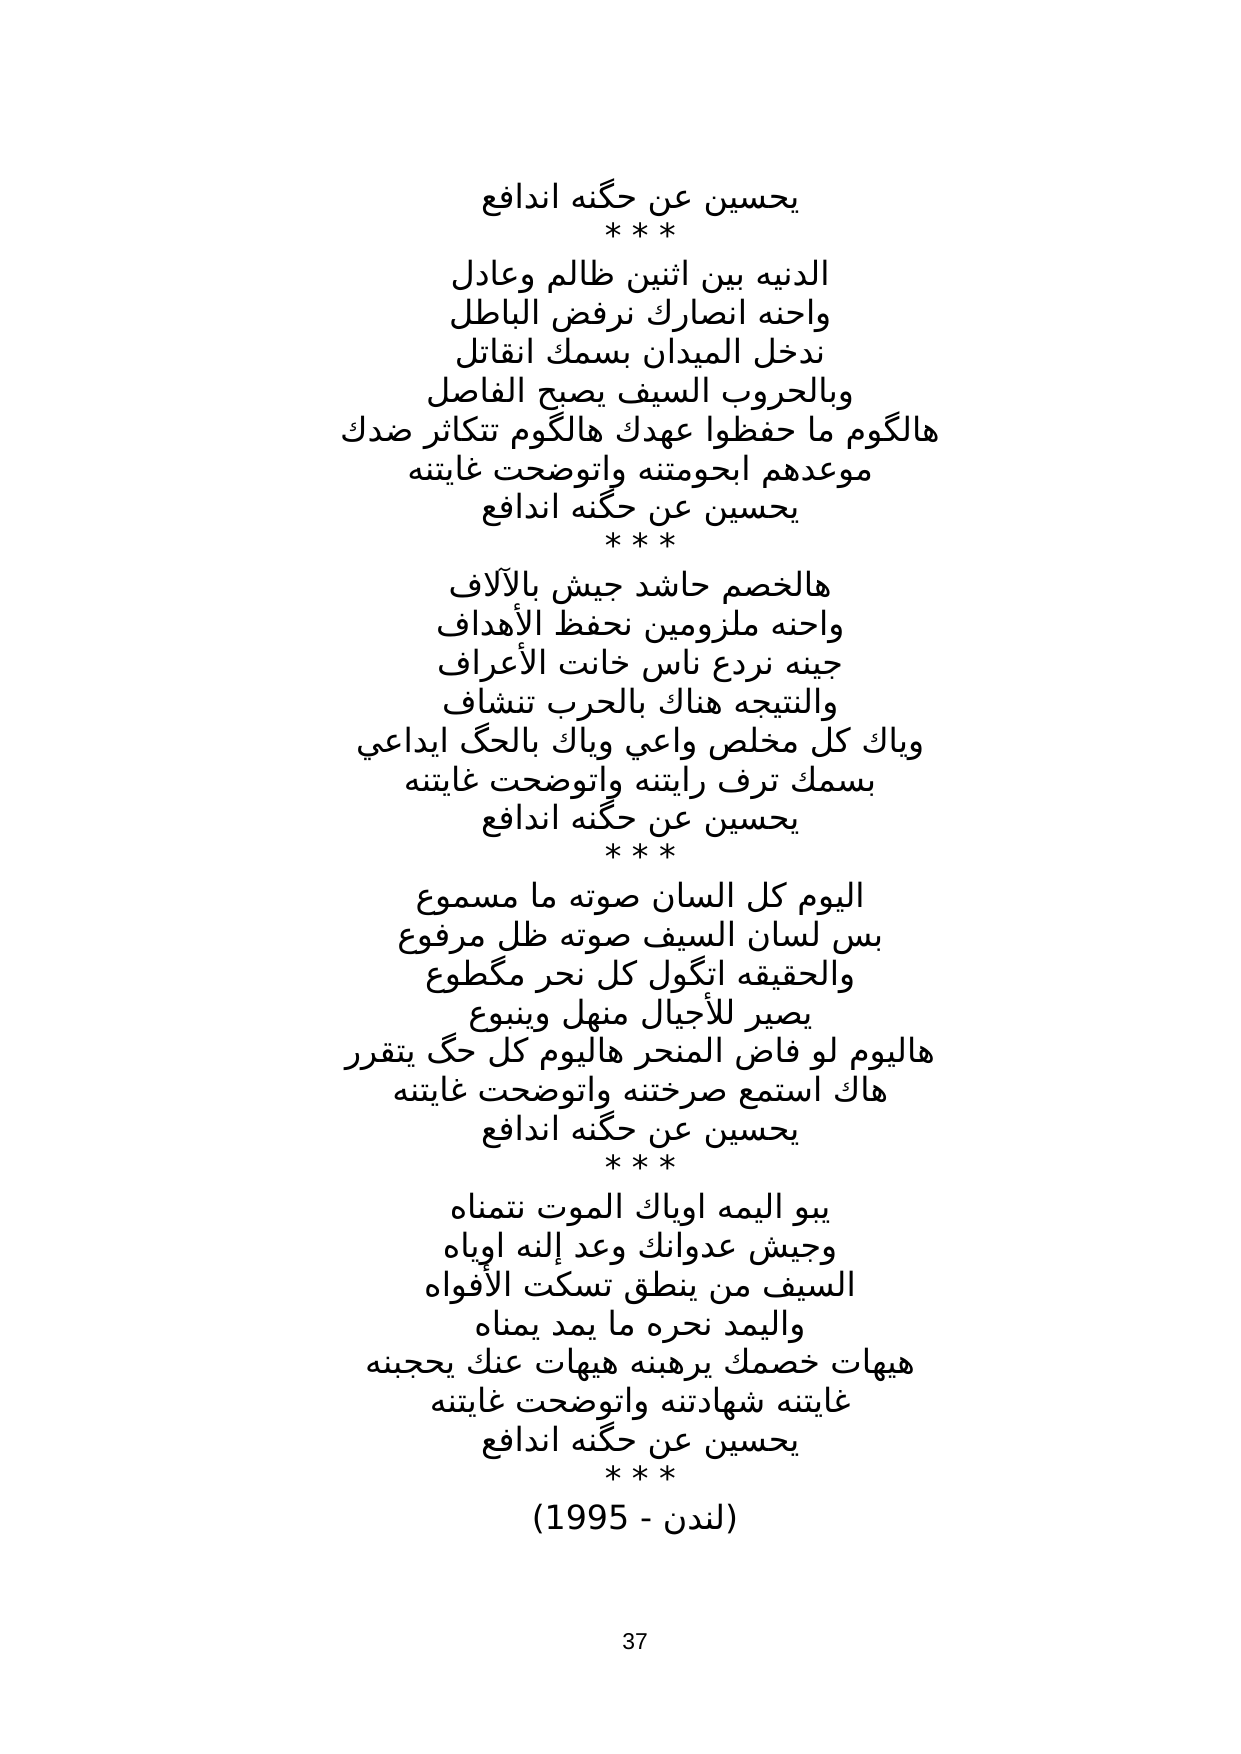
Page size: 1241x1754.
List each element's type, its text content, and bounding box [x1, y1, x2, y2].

text (لندن - 1995) [148, 1498, 1122, 1537]
text * * * [148, 1148, 1122, 1187]
text هالگوم ما حفظوا عهدك هالگوم تتكاثر ضدك [148, 410, 1122, 449]
text واحنه انصارك نرفض الباطل [148, 294, 1122, 333]
text واحنه ملزومين نحفظ الأهداف [148, 604, 1122, 643]
text اليوم كل السان صوته ما مسموع [148, 877, 1122, 915]
text بسمك ترف رايتنه واتوضحت غايتنه [148, 760, 1122, 799]
text جينه نردع ناس خانت الأعراف [148, 643, 1122, 682]
text هالخصم حاشد جيش بالآلاف [148, 566, 1122, 604]
text السيف من ينطق تسكت الأفواه [148, 1265, 1122, 1304]
text هاليوم لو فاض المنحر هاليوم كل حگ يتقرر [148, 1032, 1122, 1071]
text هيهات خصمك يرهبنه هيهات عنك يحجبنه [148, 1343, 1122, 1382]
text يحسين عن حگنه اندافع [148, 1421, 1122, 1459]
text هاك استمع صرختنه واتوضحت غايتنه [148, 1071, 1122, 1110]
text يحسين عن حگنه اندافع [148, 177, 1122, 216]
text يحسين عن حگنه اندافع [148, 799, 1122, 838]
text يحسين عن حگنه اندافع [148, 1110, 1122, 1148]
text * * * [148, 527, 1122, 566]
text يحسين عن حگنه اندافع [148, 488, 1122, 527]
text بس لسان السيف صوته ظل مرفوع [148, 915, 1122, 954]
text ندخل الميدان بسمك انقاتل [148, 333, 1122, 371]
text غايتنه شهادتنه واتوضحت غايتنه [148, 1382, 1122, 1421]
text * * * [148, 216, 1122, 255]
text واليمد نحره ما يمد يمناه [148, 1304, 1122, 1343]
text * * * [148, 1459, 1122, 1498]
text والحقيقه اتگول كل نحر مگطوع [148, 954, 1122, 993]
text يصير للأجيال منهل وينبوع [148, 993, 1122, 1032]
text يبو اليمه اوياك الموت نتمناه [148, 1187, 1122, 1226]
text الدنيه بين اثنين ظالم وعادل [148, 255, 1122, 294]
text * * * [148, 838, 1122, 877]
text والنتيجه هناك بالحرب تنشاف [148, 682, 1122, 721]
text وياك كل مخلص واعي وياك بالحگ ايداعي [148, 721, 1122, 760]
text وجيش عدوانك وعد إلنه اوياه [148, 1226, 1122, 1265]
text وبالحروب السيف يصبح الفاصل [148, 371, 1122, 410]
text موعدهم ابحومتنه واتوضحت غايتنه [148, 449, 1122, 488]
